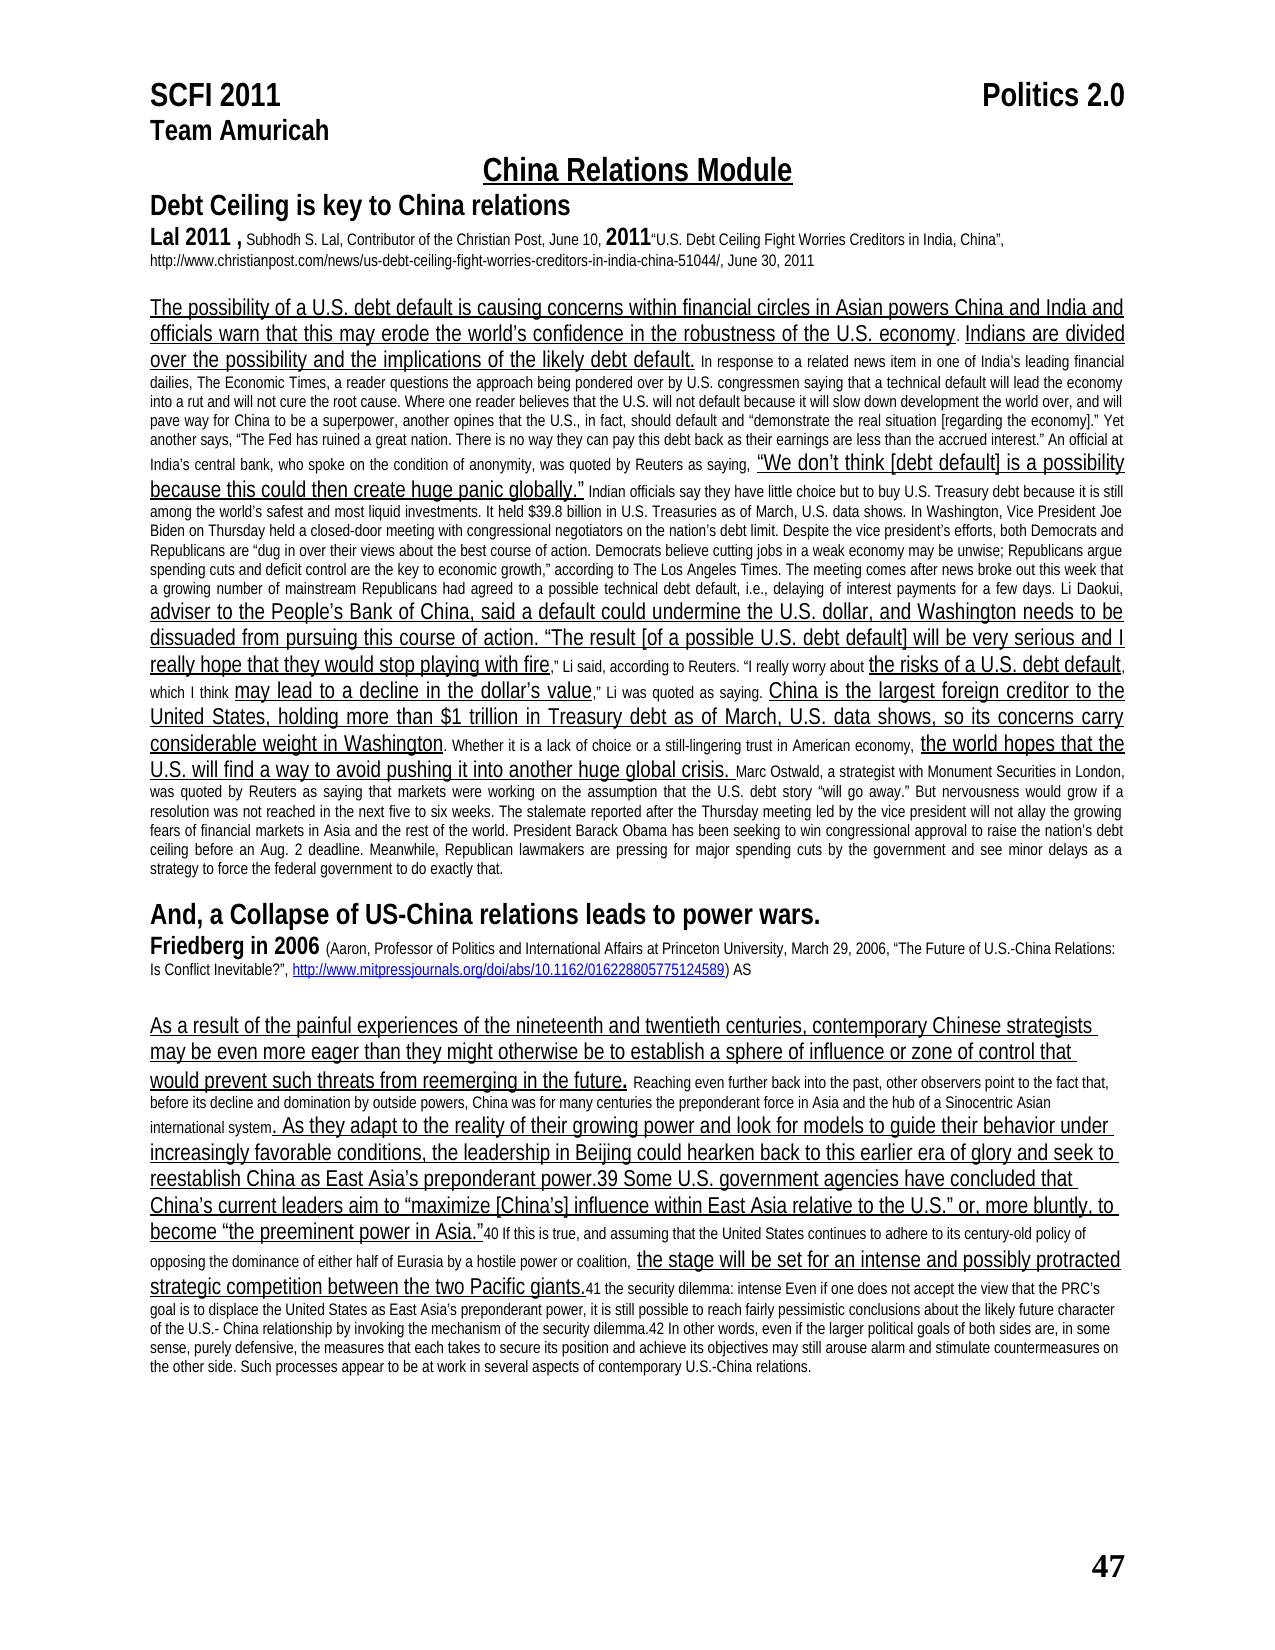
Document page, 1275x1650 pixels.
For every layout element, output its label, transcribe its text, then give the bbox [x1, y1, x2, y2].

text Debt Ceiling is key to China relations [150, 188, 1125, 222]
text Friedberg in 2006 (Aaron, Professor of Politics and International Affairs at Princeton University, March 29, 2006, “The Future of U.S.-China Relations: Is Conflict Inevitable?”, http://www.mitpressjournals.org/doi/abs/10.1162/016228805775124589) AS [150, 931, 1125, 978]
text As a result of the painful experiences of the nineteenth and twentieth centuries, contemporary Chinese strategists may be even more eager than they might otherwise be to establish a sphere of influence or zone of control that would prevent such threats from reemerging in the future. Reaching even further back into the past, other observers point to the fact that, before its decline and domination by outside powers, China was for many centuries the preponderant force in Asia and the hub of a Sinocentric Asian international system. As they adapt to the reality of their growing power and look for models to guide their behavior under increasingly favorable conditions, the leadership in Beijing could hearken back to this earlier era of glory and seek to reestablish China as East Asia’s preponderant power.39 Some U.S. government agencies have concluded that China’s current leaders aim to “maximize [China’s] influence within East Asia relative to the U.S.” or, more bluntly, to become “the preeminent power in Asia.”40 If this is true, and assuming that the United States continues to adhere to its century-old policy of opposing the dominance of either half of Eurasia by a hostile power or coalition, the stage will be set for an intense and possibly protracted strategic competition between the two Pacific giants.41 the security dilemma: intense Even if one does not accept the view that the PRC’s goal is to displace the United States as East Asia’s preponderant power, it is still possible to reach fairly pessimistic conclusions about the likely future character of the U.S.- China relationship by invoking the mechanism of the security dilemma.42 In other words, even if the larger political goals of both sides are, in some sense, purely defensive, the measures that each takes to secure its position and achieve its objectives may still arouse alarm and stimulate countermeasures on the other side. Such processes appear to be at work in several aspects of contemporary U.S.-China relations. [150, 1012, 1125, 1376]
text China Relations Module [150, 150, 1125, 188]
text The possibility of a U.S. debt default is causing concerns within financial circles in Asian powers China and India and officials warn that this may erode the world’s confidence in the robustness of the U.S. economy. Indians are divided over the possibility and the implications of the likely debt default. In response to a related news item in one of India’s leading financial dailies, The Economic Times, a reader questions the approach being pondered over by U.S. congressmen saying that a technical default will lead the economy into a rut and will not cure the root cause. Where one reader believes that the U.S. will not default because it will slow down development the world over, and will pave way for China to be a superpower, another opines that the U.S., in fact, should default and “demonstrate the real situation [regarding the economy].” Yet another says, “The Fed has ruined a great nation. There is no way they can pay this debt back as their earnings are less than the accrued interest.” An official at India’s central bank, who spoke on the condition of anonymity, was quoted by Reuters as saying, “We don’t think [debt default] is a possibility because this could then create huge panic globally.” Indian officials say they have little choice but to buy U.S. Treasury debt because it is still among the world’s safest and most liquid investments. It held $39.8 billion in U.S. Treasuries as of March, U.S. data shows. In Washington, Vice President Joe Biden on Thursday held a closed-door meeting with congressional negotiators on the nation’s debt limit. Despite the vice president’s efforts, both Democrats and Republicans are “dug in over their views about the best course of action. Democrats believe cutting jobs in a weak economy may be unwise; Republicans argue spending cuts and deficit control are the key to economic growth,” according to The Los Angeles Times. The meeting comes after news broke out this week that a growing number of mainstream Republicans had agreed to a possible technical debt default, i.e., delaying of interest payments for a few days. Li Daokui, adviser to the People’s Bank of China, said a default could undermine the U.S. dollar, and Washington needs to be dissuaded from pursuing this course of action. “The result [of a possible U.S. debt default] will be very serious and I really hope that they would stop playing with fire,” Li said, according to Reuters. “I really worry about the risks of a U.S. debt default, which I think may lead to a decline in the dollar’s value,” Li was quoted as saying. China is the largest foreign creditor to the United States, holding more than $1 trillion in Treasury debt as of March, U.S. data shows, so its concerns carry considerable weight in Washington. Whether it is a lack of choice or a still-lingering trust in American economy, the world hopes that the U.S. will find a way to avoid pushing it into another huge global crisis. Marc Ostwald, a strategist with Monument Securities in London, was quoted by Reuters as saying that markets were working on the assumption that the U.S. debt story “will go away.” But nervousness would grow if a resolution was not reached in the next five to six weeks. The stalemate reported after the Thursday meeting led by the vice president will not allay the growing fears of financial markets in Asia and the rest of the world. President Barack Obama has been seeking to win congressional approval to raise the nation’s debt ceiling before an Aug. 2 deadline. Meanwhile, Republican lawmakers are pressing for major spending cuts by the government and see minor delays as a strategy to force the federal government to do exactly that. [150, 293, 1125, 647]
text And, a Collapse of US-China relations leads to power wars. [150, 897, 1125, 931]
text The possibility of a U.S. debt default is causing concerns within financial circles in Asian powers China and India and officials warn that this may erode the world’s confidence in the robustness of the U.S. economy. Indians are divided over the possibility and the implications of the likely debt default. In response to a related news item in one of India’s leading financial dailies, The Economic Times, a reader questions the approach being pondered over by U.S. congressmen saying that a technical default will lead the economy into a rut and will not cure the root cause. Where one reader believes that the U.S. will not default because it will slow down development the world over, and will pave way for China to be a superpower, another opines that the U.S., in fact, should default and “demonstrate the real situation [regarding the economy].” Yet another says, “The Fed has ruined a great nation. There is no way they can pay this debt back as their earnings are less than the accrued interest.” An official at India’s central bank, who spoke on the condition of anonymity, was quoted by Reuters as saying, “We don’t think [debt default] is a possibility because this could then create huge panic globally.” Indian officials say they have little choice but to buy U.S. Treasury debt because it is still among the world’s safest and most liquid investments. It held $39.8 billion in U.S. Treasuries as of March, U.S. data shows. In Washington, Vice President Joe Biden on Thursday held a closed-door meeting with congressional negotiators on the nation’s debt limit. Despite the vice president’s efforts, both Democrats and Republicans are “dug in over their views about the best course of action. Democrats believe cutting jobs in a weak economy may be unwise; Republicans argue spending cuts and deficit control are the key to economic growth,” according to The Los Angeles Times. The meeting comes after news broke out this week that a growing number of mainstream Republicans had agreed to a possible technical debt default, i.e., delaying of interest payments for a few days. Li Daokui, adviser to the People’s Bank of China, said a default could undermine the U.S. dollar, and Washington needs to be dissuaded from pursuing this course of action. “The result [of a possible U.S. debt default] will be very serious and I really hope that they would stop playing with fire,” Li said, according to Reuters. “I really worry about the risks of a U.S. debt default, which I think may lead to a decline in the dollar’s value,” Li was quoted as saying. China is the largest foreign creditor to the United States, holding more than $1 trillion in Treasury debt as of March, U.S. data shows, so its concerns carry considerable weight in Washington. Whether it is a lack of choice or a still-lingering trust in American economy, the world hopes that the U.S. will find a way to avoid pushing it into another huge global crisis. Marc Ostwald, a strategist with Monument Securities in London, was quoted by Reuters as saying that markets were working on the assumption that the U.S. debt story “will go away.” But nervousness would grow if a resolution was not reached in the next five to six weeks. The stalemate reported after the Thursday meeting led by the vice president will not allay the growing fears of financial markets in Asia and the rest of the world. President Barack Obama has been seeking to win congressional approval to raise the nation’s debt ceiling before an Aug. 2 deadline. Meanwhile, Republican lawmakers are pressing for major spending cuts by the government and see minor delays as a strategy to force the federal government to do exactly that. [150, 648, 1125, 878]
text Lal 2011 , Subhodh S. Lal, Contributor of the Christian Post, June 10, 2011“U.S. Debt Ceiling Fight Worries Creditors in India, China”, http://www.christianpost.com/news/us-debt-ceiling-fight-worries-creditors-in-india-china-51044/, June 30, 2011 [150, 222, 1125, 269]
